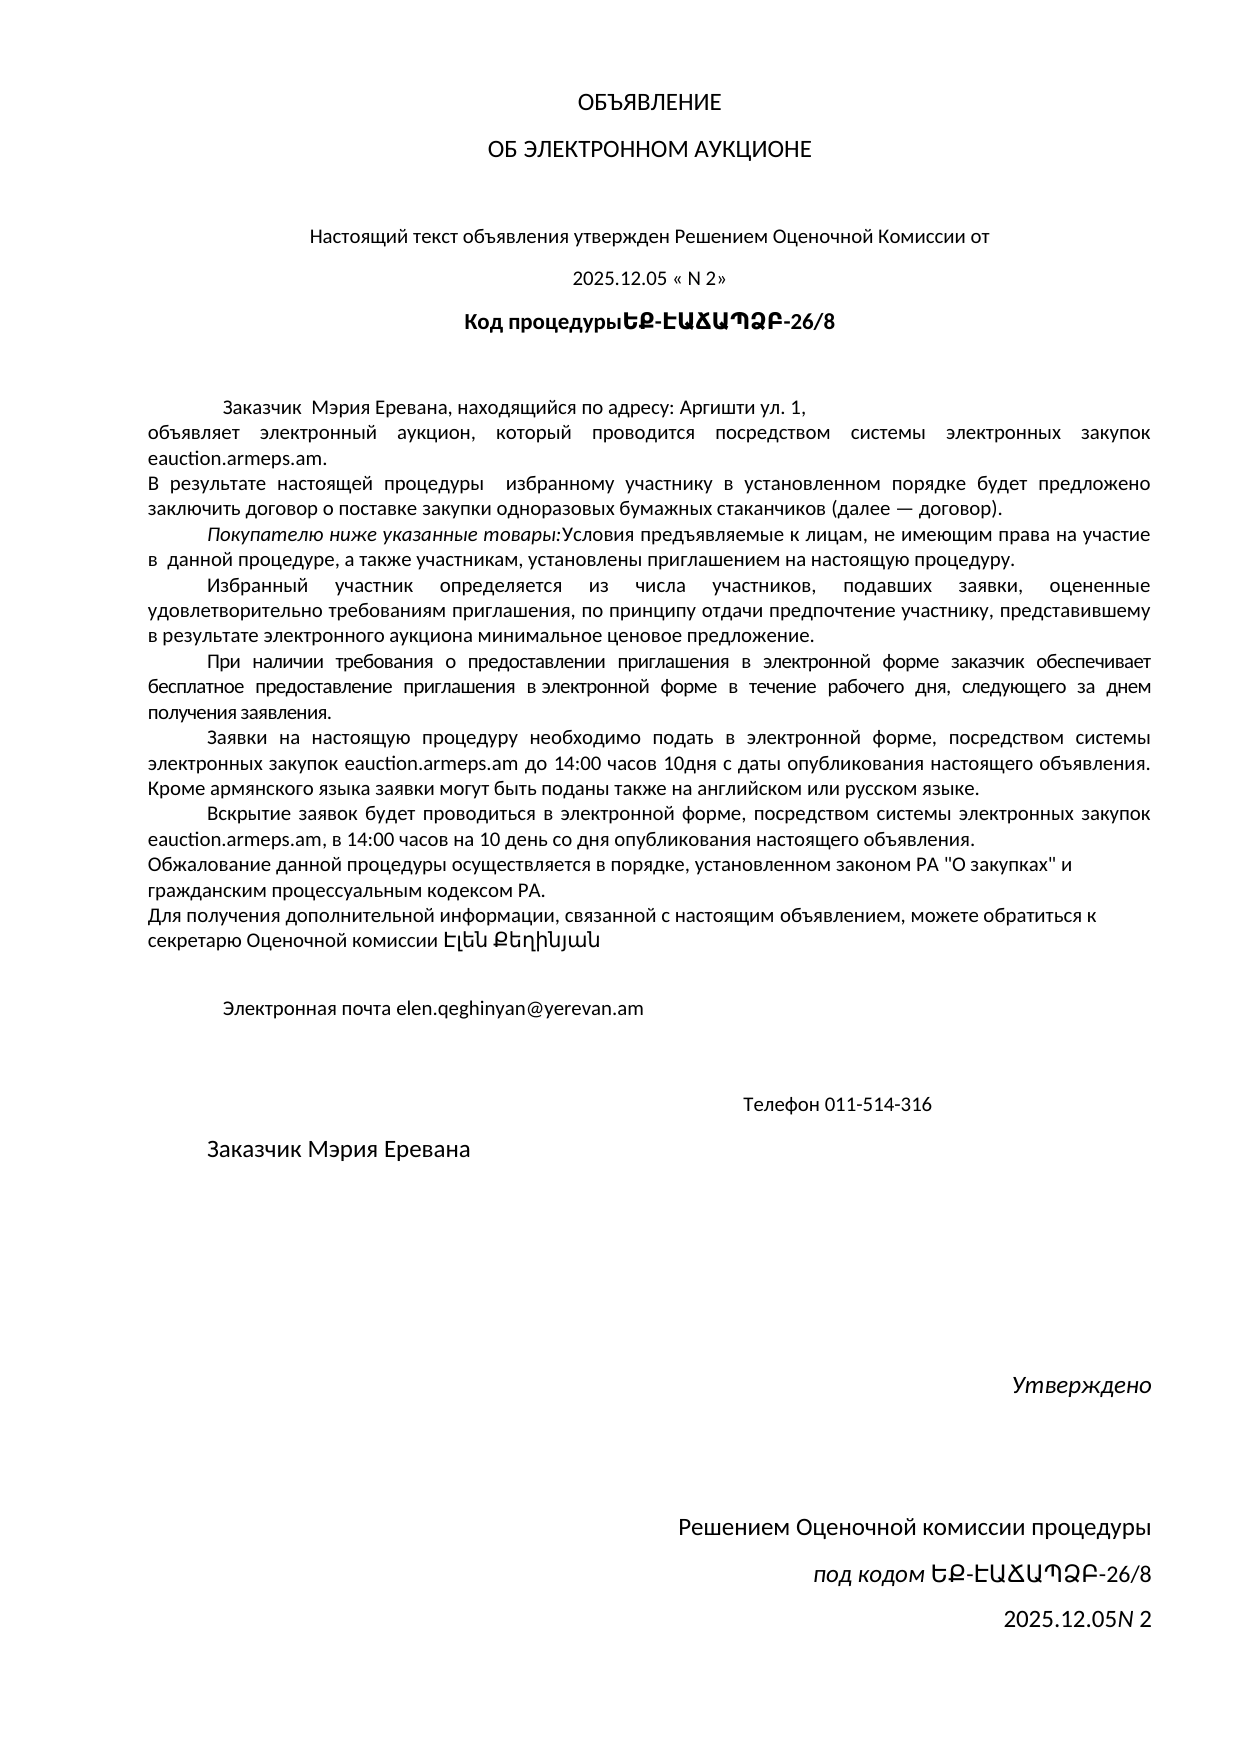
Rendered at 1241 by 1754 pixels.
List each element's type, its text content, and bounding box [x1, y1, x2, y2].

text Заявки на настоящую процедуру необходимо подать в электронной форме, посредством системы электронных закупок eauction.armeps.am до 14:00 часов 10дня с даты опубликования настоящего объявления. Кроме армянского языка заявки могут быть поданы также на английском или русском языке. [148, 724, 1152, 801]
text Вскрытие заявок будет проводиться в электронной форме, посредством системы электронных закупок eauction.armeps.am, в 14:00 часов на 10 день со дня опубликования настоящего объявления. [148, 801, 1152, 851]
text Покупателю ниже указанные товары:Условия предъявляемые к лицам, не имеющим права на участие в данной процедуре, а также участникам, установлены приглашением на настоящую процедуру. [148, 521, 1152, 572]
text Для получения дополнительной информации, связанной с настоящим объявлением, можете обратиться к секретарю Оценочной комиссии Էլեն Քեղինյան [148, 902, 1152, 953]
text Телефон 011-514-316 [325, 1037, 1152, 1116]
text 2025.12.05 « N 2» [148, 265, 1152, 290]
text При наличии требования о предоставлении приглашения в электронной форме заказчик обеспечивает бесплатное предоставление приглашения в электронной форме в течение рабочего дня, следующего за днем получения заявления. [148, 648, 1152, 724]
text Код процедурыԵՔ-ԷԱՃԱՊՁԲ-26/8 [148, 307, 1152, 335]
text Утверждено [148, 1369, 1152, 1399]
text Заказчик Мэрия Еревана [148, 1133, 1152, 1164]
text ОБЪЯВЛЕНИЕ [148, 86, 1152, 117]
text Настоящий текст объявления утвержден Решением Оценочной Комиссии от [148, 223, 1152, 248]
text объявляет электронный аукцион, который проводится посредством системы электронных закупок eauction.armeps.am. [148, 419, 1152, 470]
text Электронная почта elen.qeghinyan@yerevan.am [148, 995, 1152, 1021]
text Обжалование данной процедуры осуществляется в порядке, установленном законом РА "О закупках" и гражданским процессуальным кодексом РА. [148, 851, 1152, 902]
text Избранный участник определяется из числа участников, подавших заявки, оцененные удовлетворительно требованиям приглашения, по принципу отдачи предпочтение участнику, представившему в результате электронного аукциона минимальное ценовое предложение. [148, 572, 1152, 648]
text В результате настоящей процедуры избранному участнику в установленном порядке будет предложено заключить договор о поставке закупки одноразовых бумажных стаканчиков (далее — договор). [148, 470, 1152, 521]
text Решением Оценочной комиссии процедуры [148, 1511, 1152, 1541]
text Заказчик Мэрия Еревана, находящийся по адресу: Аргишти ул. 1, [148, 394, 1152, 419]
text под кодом ԵՔ-ԷԱՃԱՊՁԲ-26/8 2025.12.05 N 2 [148, 1558, 1152, 1634]
text ОБ ЭЛЕКТРОННОМ АУКЦИОНЕ [148, 134, 1152, 164]
